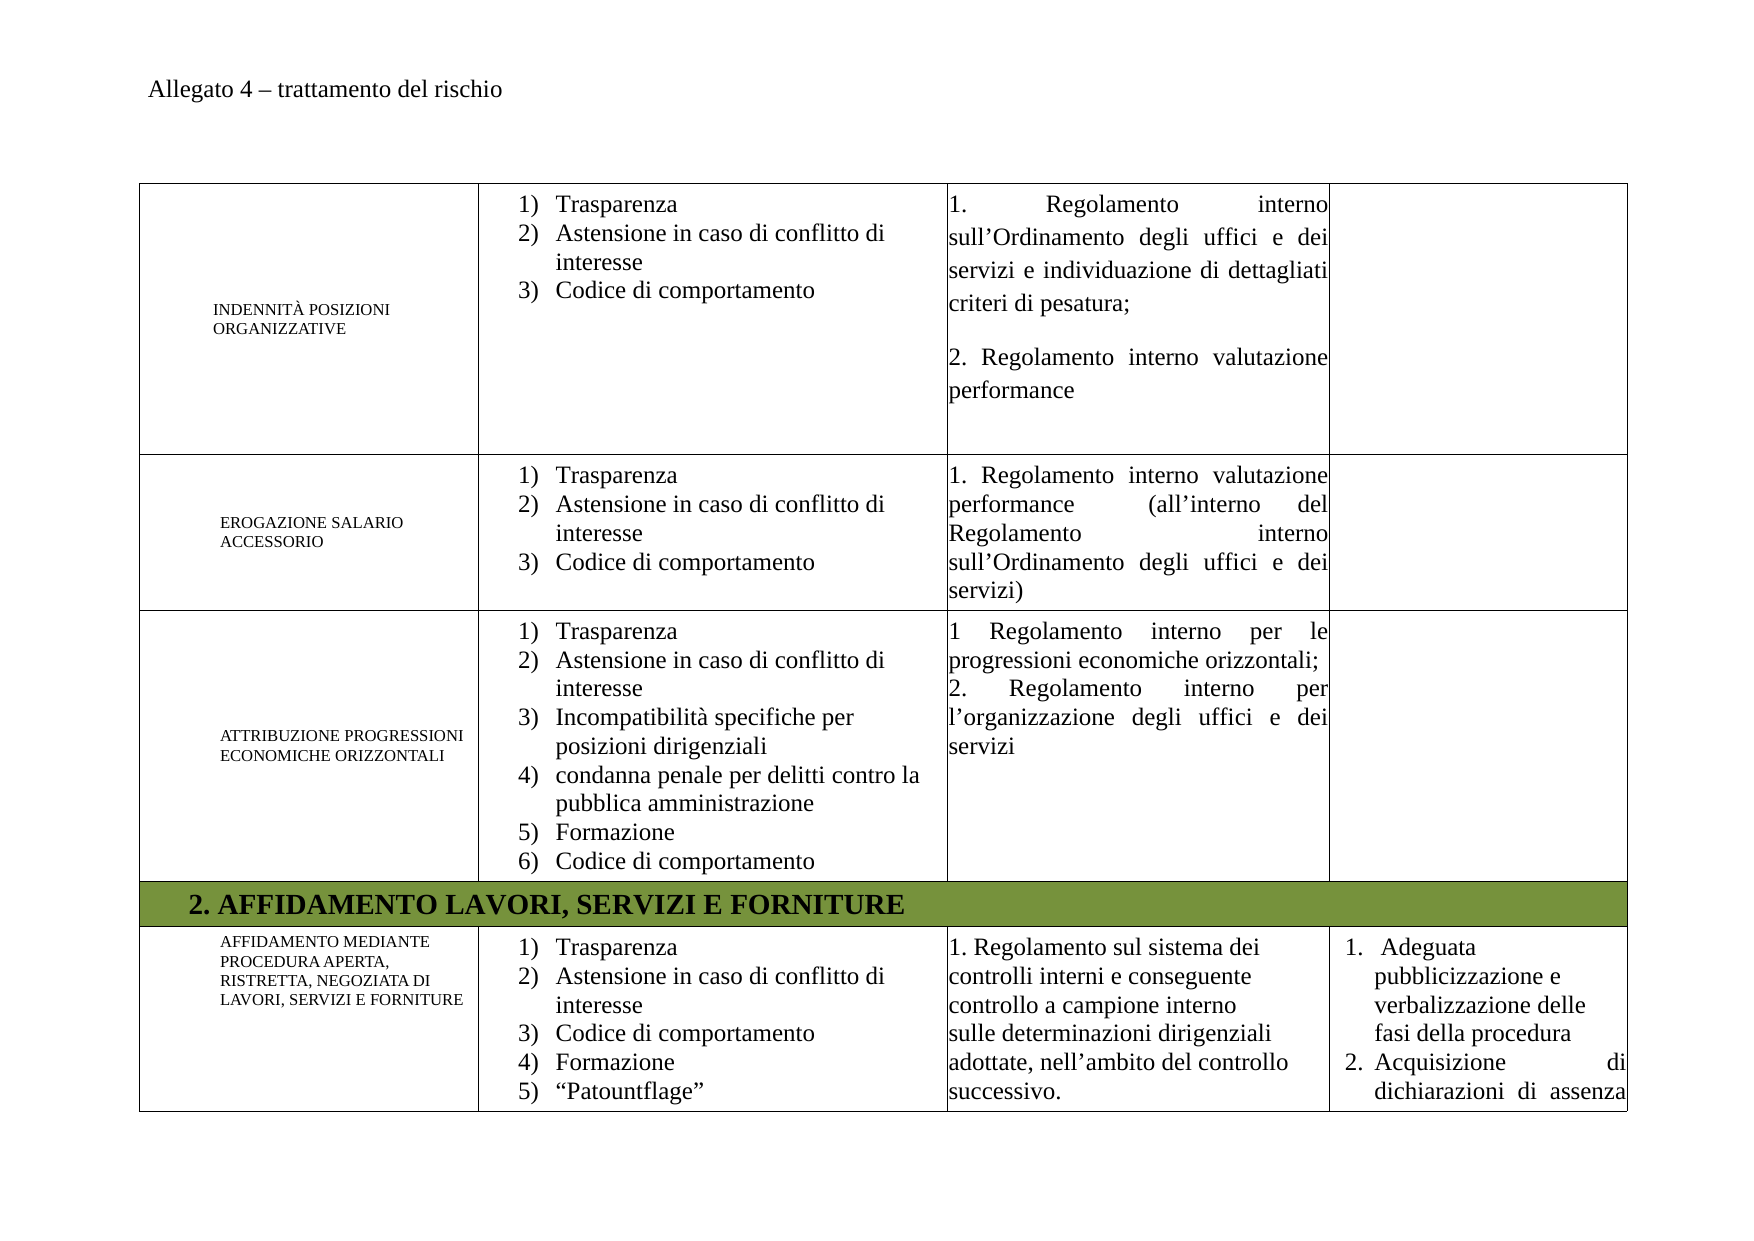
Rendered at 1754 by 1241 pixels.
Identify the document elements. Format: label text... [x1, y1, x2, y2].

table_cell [1330, 927, 1627, 1111]
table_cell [479, 927, 947, 1111]
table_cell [140, 927, 478, 1111]
table_cell INDENNITÀ POSIZIONI ORGANIZZATIVE [140, 184, 478, 454]
table_cell [1330, 455, 1627, 610]
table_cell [479, 184, 947, 454]
table_cell [1330, 184, 1627, 454]
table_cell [948, 927, 1329, 1111]
table_cell 1. Regolamento interno valutazione performance (all’interno del Regolamento interno sull’Ordinamento degli uffici e dei servizi) [948, 455, 1329, 610]
table_cell Trasparenza Astensione in caso di conflitto di interesse Codice di comportamento [479, 455, 947, 610]
table_cell ATTRIBUZIONE PROGRESSIONI ECONOMICHE ORIZZONTALI [140, 611, 478, 881]
table_cell Trasparenza Astensione in caso di conflitto di interesse Incompatibilità specifiche per posizioni dirigenziali condanna penale per delitti contro la pubblica amministrazione Formazione Codice di comportamento [479, 611, 947, 881]
table_cell 2. AFFIDAMENTO LAVORI, SERVIZI E FORNITURE [140, 882, 1627, 926]
table_cell EROGAZIONE SALARIO ACCESSORIO [140, 455, 478, 610]
table_cell [1330, 611, 1627, 881]
table_cell 1 Regolamento interno per le progressioni economiche orizzontali; 2. Regolamento interno per l’organizzazione degli uffici e dei servizi [948, 611, 1329, 881]
table_cell 1. Regolamento interno sull’Ordinamento degli uffici e dei servizi e individuazione di dettagliati criteri di pesatura; 2. Regolamento interno valutazione performance [948, 184, 1329, 454]
